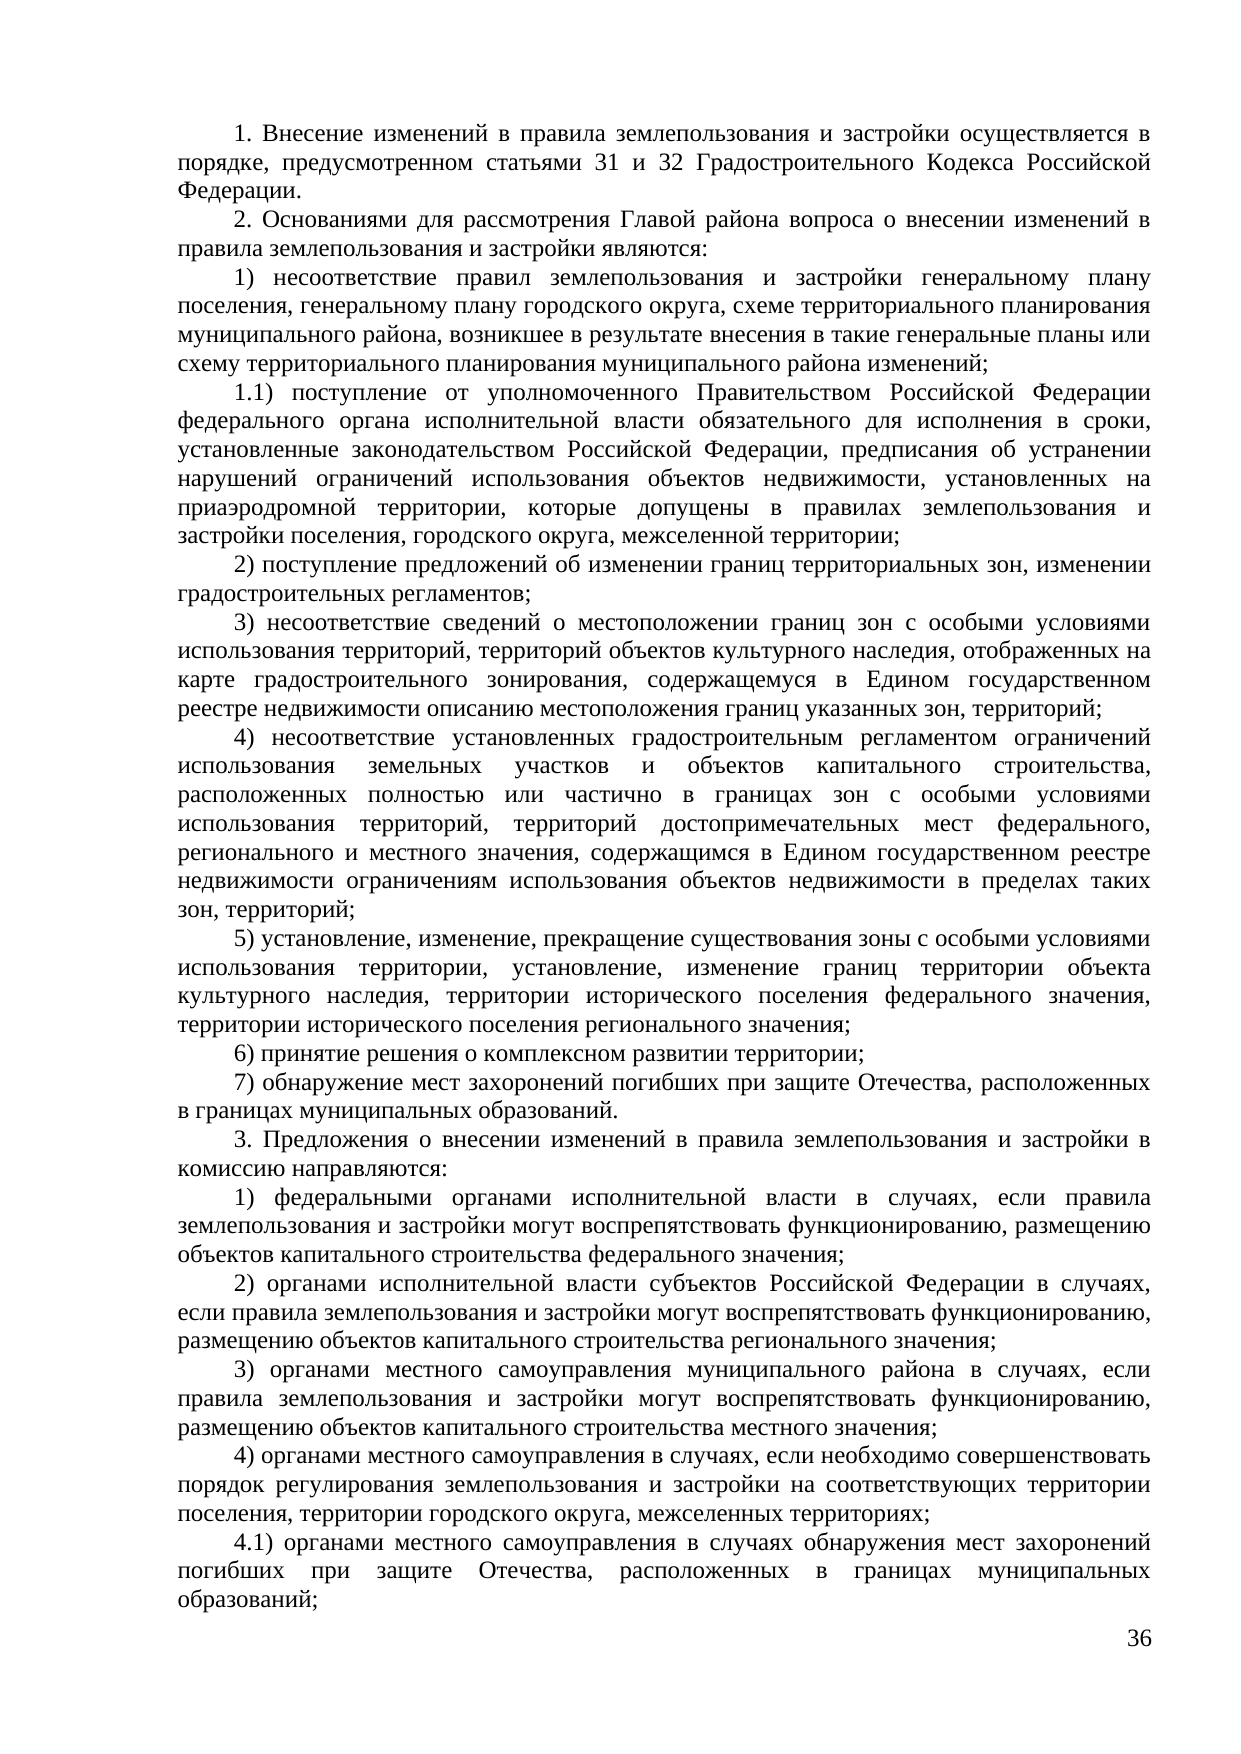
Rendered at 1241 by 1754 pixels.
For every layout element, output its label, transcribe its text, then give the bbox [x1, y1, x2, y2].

text 3) несоответствие сведений о местоположении границ зон с особыми условиями использования территорий, территорий объектов культурного наследия, отображенных на карте градостроительного зонирования, содержащемуся в Едином государственном реестре недвижимости описанию местоположения границ указанных зон, территорий; [177, 607, 1152, 722]
text 1) несоответствие правил землепользования и застройки генеральному плану поселения, генеральному плану городского округа, схеме территориального планирования муниципального района, возникшее в результате внесения в такие генеральные планы или схему территориального планирования муниципального района изменений; [177, 262, 1152, 377]
text 4) органами местного самоуправления в случаях, если необходимо совершенствовать порядок регулирования землепользования и застройки на соответствующих территории поселения, территории городского округа, межселенных территориях; [177, 1441, 1152, 1527]
text 1. Внесение изменений в правила землепользования и застройки осуществляется в порядке, предусмотренном статьями 31 и 32 Градостроительного Кодекса Российской Федерации. [177, 118, 1152, 204]
text 2) органами исполнительной власти субъектов Российской Федерации в случаях, если правила землепользования и застройки могут воспрепятствовать функционированию, размещению объектов капитального строительства регионального значения; [177, 1268, 1152, 1354]
text 5) установление, изменение, прекращение существования зоны с особыми условиями использования территории, установление, изменение границ территории объекта культурного наследия, территории исторического поселения федерального значения, территории исторического поселения регионального значения; [177, 923, 1152, 1038]
text 3) органами местного самоуправления муниципального района в случаях, если правила землепользования и застройки могут воспрепятствовать функционированию, размещению объектов капитального строительства местного значения; [177, 1354, 1152, 1441]
text 4) несоответствие установленных градостроительным регламентом ограничений использования земельных участков и объектов капитального строительства, расположенных полностью или частично в границах зон с особыми условиями использования территорий, территорий достопримечательных мест федерального, регионального и местного значения, содержащимся в Едином государственном реестре недвижимости ограничениям использования объектов недвижимости в пределах таких зон, территорий; [177, 722, 1152, 923]
text 3. Предложения о внесении изменений в правила землепользования и застройки в комиссию направляются: [177, 1124, 1152, 1182]
text 6) принятие решения о комплексном развитии территории; [177, 1038, 1152, 1067]
text 2) поступление предложений об изменении границ территориальных зон, изменении градостроительных регламентов; [177, 549, 1152, 607]
text 1) федеральными органами исполнительной власти в случаях, если правила землепользования и застройки могут воспрепятствовать функционированию, размещению объектов капитального строительства федерального значения; [177, 1182, 1152, 1268]
text 1.1) поступление от уполномоченного Правительством Российской Федерации федерального органа исполнительной власти обязательного для исполнения в сроки, установленные законодательством Российской Федерации, предписания об устранении нарушений ограничений использования объектов недвижимости, установленных на приаэродромной территории, которые допущены в правилах землепользования и застройки поселения, городского округа, межселенной территории; [177, 377, 1152, 549]
text 2. Основаниями для рассмотрения Главой района вопроса о внесении изменений в правила землепользования и застройки являются: [177, 204, 1152, 262]
text 4.1) органами местного самоуправления в случаях обнаружения мест захоронений погибших при защите Отечества, расположенных в границах муниципальных образований; [177, 1527, 1152, 1613]
text 7) обнаружение мест захоронений погибших при защите Отечества, расположенных в границах муниципальных образований. [177, 1067, 1152, 1124]
